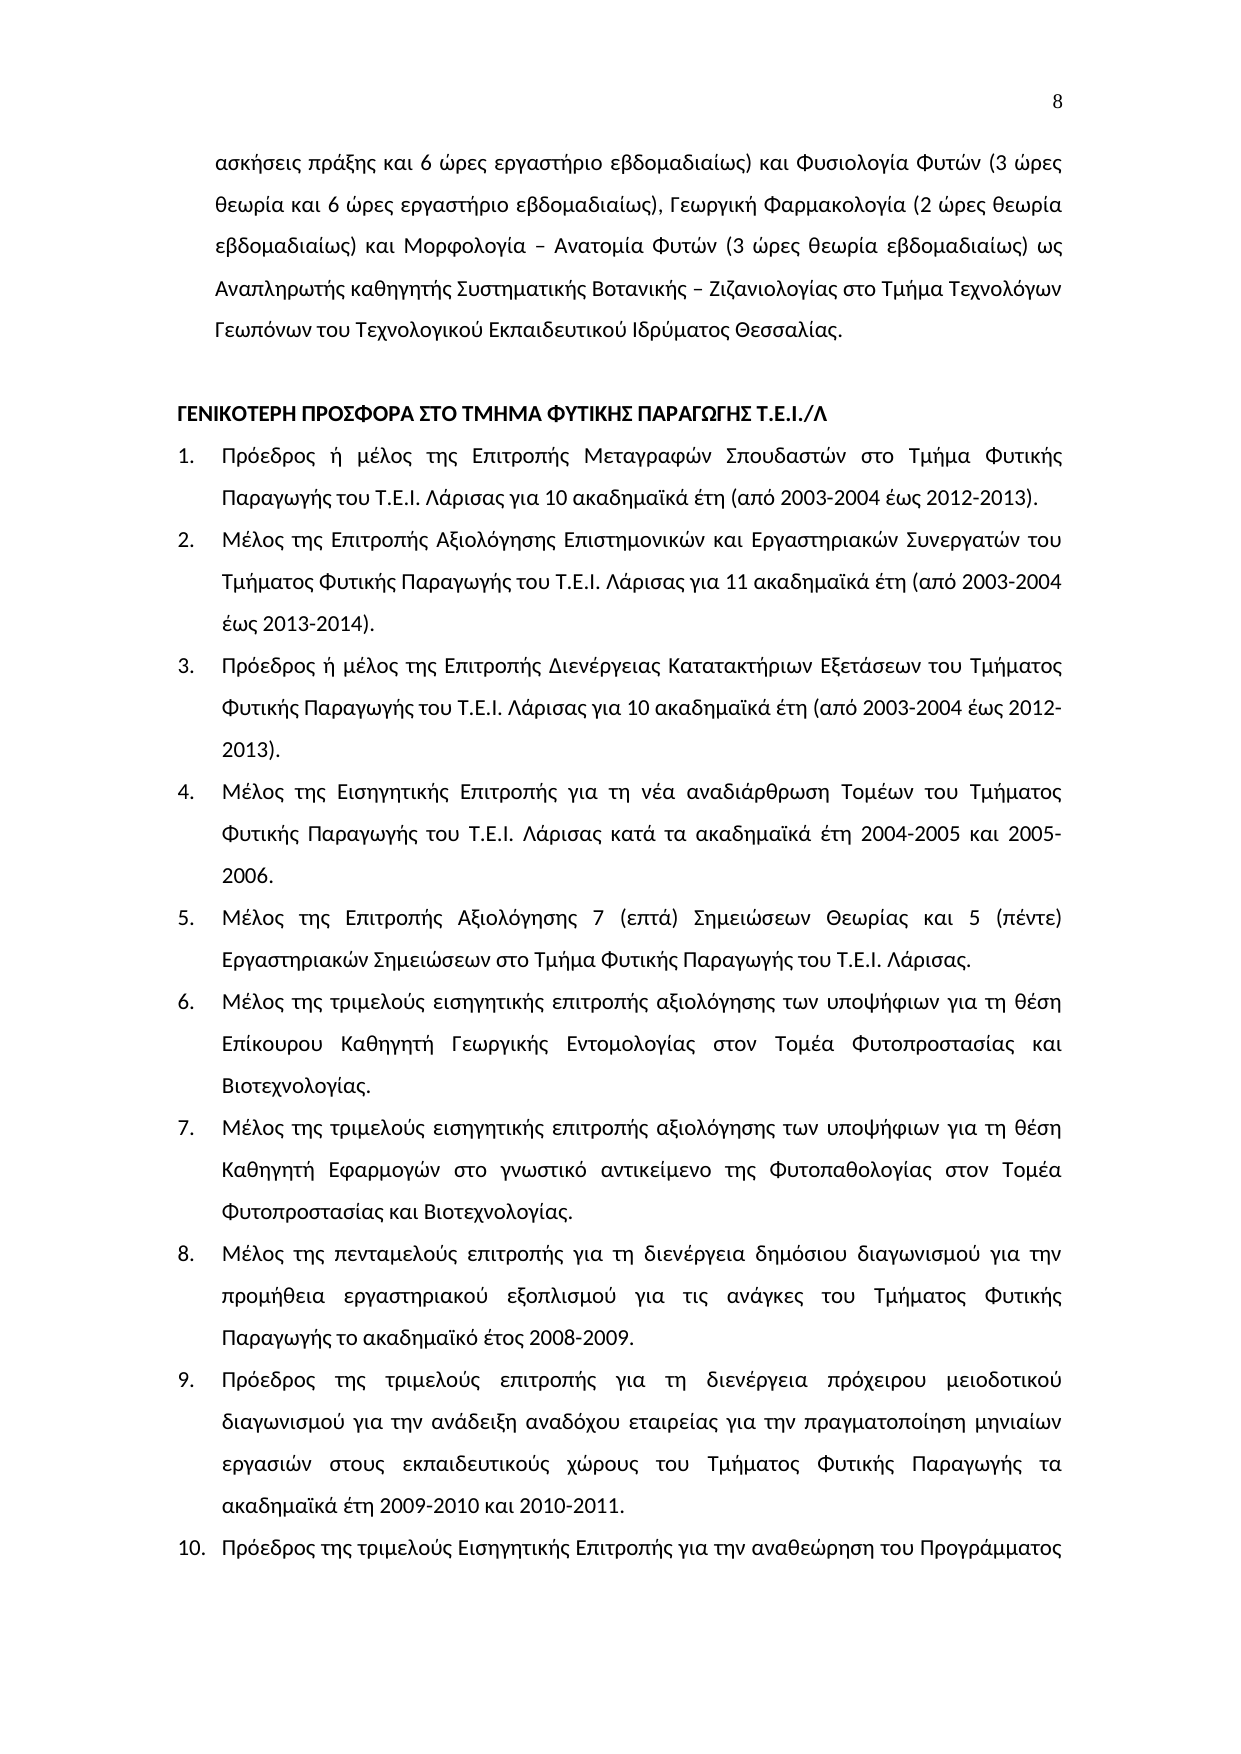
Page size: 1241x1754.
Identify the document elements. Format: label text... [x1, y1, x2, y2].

text ΓΕΝΙΚΟΤΕΡΗ ΠΡΟΣΦΟΡΑ ΣΤΟ ΤΜΗΜΑ ΦΥΤΙΚΗΣ ΠΑΡΑΓΩΓΗΣ Τ.Ε.Ι./Λ [177, 399, 1063, 428]
list Πρόεδρος ή μέλος της Επιτροπής Διενέργειας Κατατακτήριων Εξετάσεων του Τμήματος Φυτικής Παραγωγής του Τ.Ε.Ι. Λάρισας για 10 ακαδημαϊκά έτη (από 2003-2004 έως 2012-2013). [177, 651, 1063, 763]
list Μέλος της πενταμελούς επιτροπής για τη διενέργεια δημόσιου διαγωνισμού για την προμήθεια εργαστηριακού εξοπλισμού για τις ανάγκες του Τμήματος Φυτικής Παραγωγής το ακαδημαϊκό έτος 2008-2009. [177, 1239, 1063, 1351]
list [177, 1533, 1063, 1561]
list Μέλος της τριμελούς εισηγητικής επιτροπής αξιολόγησης των υποψήφιων για τη θέση Επίκουρου Καθηγητή Γεωργικής Εντομολογίας στον Τομέα Φυτοπροστασίας και Βιοτεχνολογίας. [177, 987, 1063, 1099]
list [177, 148, 1063, 344]
list Μέλος της Επιτροπής Αξιολόγησης Επιστημονικών και Εργαστηριακών Συνεργατών του Τμήματος Φυτικής Παραγωγής του Τ.Ε.Ι. Λάρισας για 11 ακαδημαϊκά έτη (από 2003-2004 έως 2013-2014). [177, 526, 1063, 637]
list Πρόεδρος της τριμελούς επιτροπής για τη διενέργεια πρόχειρου μειοδοτικού διαγωνισμού για την ανάδειξη αναδόχου εταιρείας για την πραγματοποίηση μηνιαίων εργασιών στους εκπαιδευτικούς χώρους του Τμήματος Φυτικής Παραγωγής τα ακαδημαϊκά έτη 2009-2010 και 2010-2011. [177, 1365, 1063, 1519]
list Μέλος της Επιτροπής Αξιολόγησης 7 (επτά) Σημειώσεων Θεωρίας και 5 (πέντε) Εργαστηριακών Σημειώσεων στο Τμήμα Φυτικής Παραγωγής του Τ.Ε.Ι. Λάρισας. [177, 903, 1063, 973]
list Πρόεδρος ή μέλος της Επιτροπής Μεταγραφών Σπουδαστών στο Τμήμα Φυτικής Παραγωγής του Τ.Ε.Ι. Λάρισας για 10 ακαδημαϊκά έτη (από 2003-2004 έως 2012-2013). [177, 442, 1063, 512]
list Μέλος της τριμελούς εισηγητικής επιτροπής αξιολόγησης των υποψήφιων για τη θέση Καθηγητή Εφαρμογών στο γνωστικό αντικείμενο της Φυτοπαθολογίας στον Τομέα Φυτοπροστασίας και Βιοτεχνολογίας. [177, 1113, 1063, 1225]
list Μέλος της Εισηγητικής Επιτροπής για τη νέα αναδιάρθρωση Τομέων του Τμήματος Φυτικής Παραγωγής του Τ.Ε.Ι. Λάρισας κατά τα ακαδημαϊκά έτη 2004-2005 και 2005-2006. [177, 777, 1063, 889]
